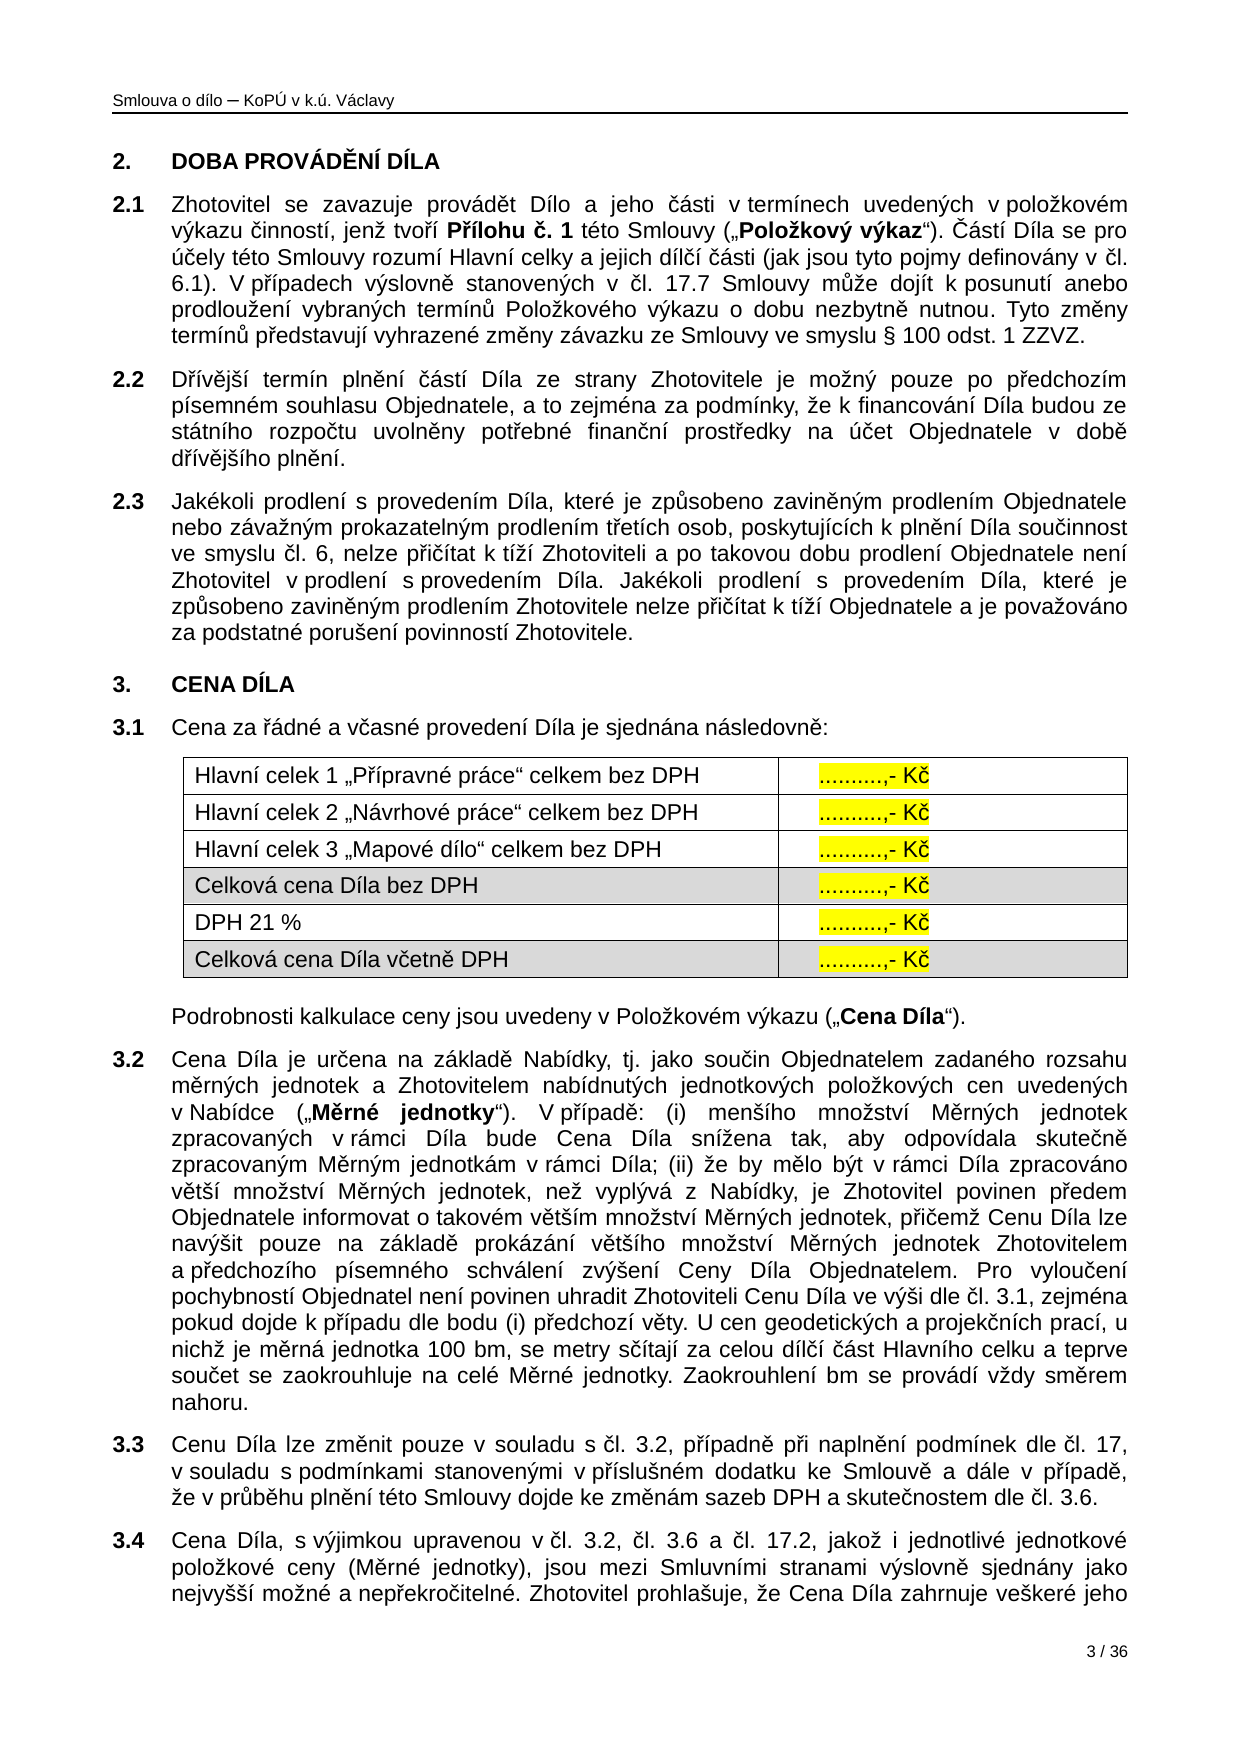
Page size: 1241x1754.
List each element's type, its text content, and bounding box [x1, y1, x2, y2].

table_cell Celková cena Díla bez DPH [184, 868, 778, 903]
text Cena Díla je určena na základě Nabídky, tj. jako součin Objednatelem zadaného rozsahu měrných jednotek a Zhotovitelem nabídnutých jednotkových položkových cen uvedených v Nabídce („Měrné jednotky“). V případě: (i) menšího množství Měrných jednotek zpracovaných v rámci Díla bude Cena Díla snížena tak, aby odpovídala skutečně zpracovaným Měrným jednotkám v rámci Díla; (ii) že by mělo být v rámci Díla zpracováno větší množství Měrných jednotek, než vyplývá z Nabídky, je Zhotovitel povinen předem Objednatele informovat o takovém větším množství Měrných jednotek, přičemž Cenu Díla lze navýšit pouze na základě prokázání většího množství Měrných jednotek Zhotovitelem a předchozího písemného schválení zvýšení Ceny Díla Objednatelem. Pro vyloučení pochybností Objednatel není povinen uhradit Zhotoviteli Cenu Díla ve výši dle čl. 3.1, zejména pokud dojde k případu dle bodu (i) předchozí věty. U cen geodetických a projekčních prací, u nichž je měrná jednotka 100 bm, se metry sčítají za celou dílčí část Hlavního celku a teprve součet se zaokrouhluje na celé Měrné jednotky. Zaokrouhlení bm se provádí vždy směrem nahoru. [112, 1046, 1128, 1415]
text Doba PROVÁDĚNÍ díla [112, 148, 1128, 174]
text Dřívější termín plnění částí Díla ze strany Zhotovitele je možný pouze po předchozím písemném souhlasu Objednatele, a to zejména za podmínky, že k financování Díla budou ze státního rozpočtu uvolněny potřebné finanční prostředky na účet Objednatele v době dřívějšího plnění. [112, 366, 1128, 471]
table_cell ..........,- Kč [779, 868, 1127, 903]
table_cell Hlavní celek 3 „Mapové dílo“ celkem bez DPH [184, 831, 778, 867]
table_cell DPH 21 % [184, 905, 778, 940]
list Podrobnosti kalkulace ceny jsou uvedeny v Položkovém výkazu („Cena Díla“). [171, 1003, 1128, 1029]
table_cell ..........,- Kč [779, 831, 1127, 867]
table_cell ..........,- Kč [779, 905, 1127, 940]
table_header ..........,- Kč [779, 758, 1127, 793]
text Cenu Díla lze změnit pouze v souladu s čl. 3.2, případně při naplnění podmínek dle čl. 17, v souladu s podmínkami stanovenými v příslušném dodatku ke Smlouvě a dále v případě, že v průběhu plnění této Smlouvy dojde ke změnám sazeb DPH a skutečnostem dle čl. 3.6. [112, 1431, 1128, 1511]
table_cell ..........,- Kč [779, 941, 1127, 977]
table_cell Hlavní celek 2 „Návrhové práce“ celkem bez DPH [184, 795, 778, 830]
text Jakékoli prodlení s provedením Díla, které je způsobeno zaviněným prodlením Objednatele nebo závažným prokazatelným prodlením třetích osob, poskytujících k plnění Díla součinnost ve smyslu čl. 6, nelze přičítat k tíží Zhotoviteli a po takovou dobu prodlení Objednatele není Zhotovitel v prodlení s provedením Díla. Jakékoli prodlení s provedením Díla, které je způsobeno zaviněným prodlením Zhotovitele nelze přičítat k tíží Objednatele a je považováno za podstatné porušení povinností Zhotovitele. [112, 488, 1128, 646]
text Cena díla [112, 671, 1128, 697]
table_cell ..........,- Kč [779, 795, 1127, 830]
table_header Hlavní celek 1 „Přípravné práce“ celkem bez DPH [184, 758, 778, 793]
table_cell Celková cena Díla včetně DPH [184, 941, 778, 977]
text Cena za řádné a včasné provedení Díla je sjednána následovně: [112, 714, 1128, 740]
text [112, 1527, 1128, 1606]
text Zhotovitel se zavazuje provádět Dílo a jeho části v termínech uvedených v položkovém výkazu činností, jenž tvoří Přílohu č. 1 této Smlouvy („Položkový výkaz“). Částí Díla se pro účely této Smlouvy rozumí Hlavní celky a jejich dílčí části (jak jsou tyto pojmy definovány v čl. 6.1). V případech výslovně stanovených v čl. 17.7 Smlouvy může dojít k posunutí anebo prodloužení vybraných termínů Položkového výkazu o dobu nezbytně nutnou. Tyto změny termínů představují vyhrazené změny závazku ze Smlouvy ve smyslu § 100 odst. 1 ZZVZ. [112, 191, 1128, 349]
